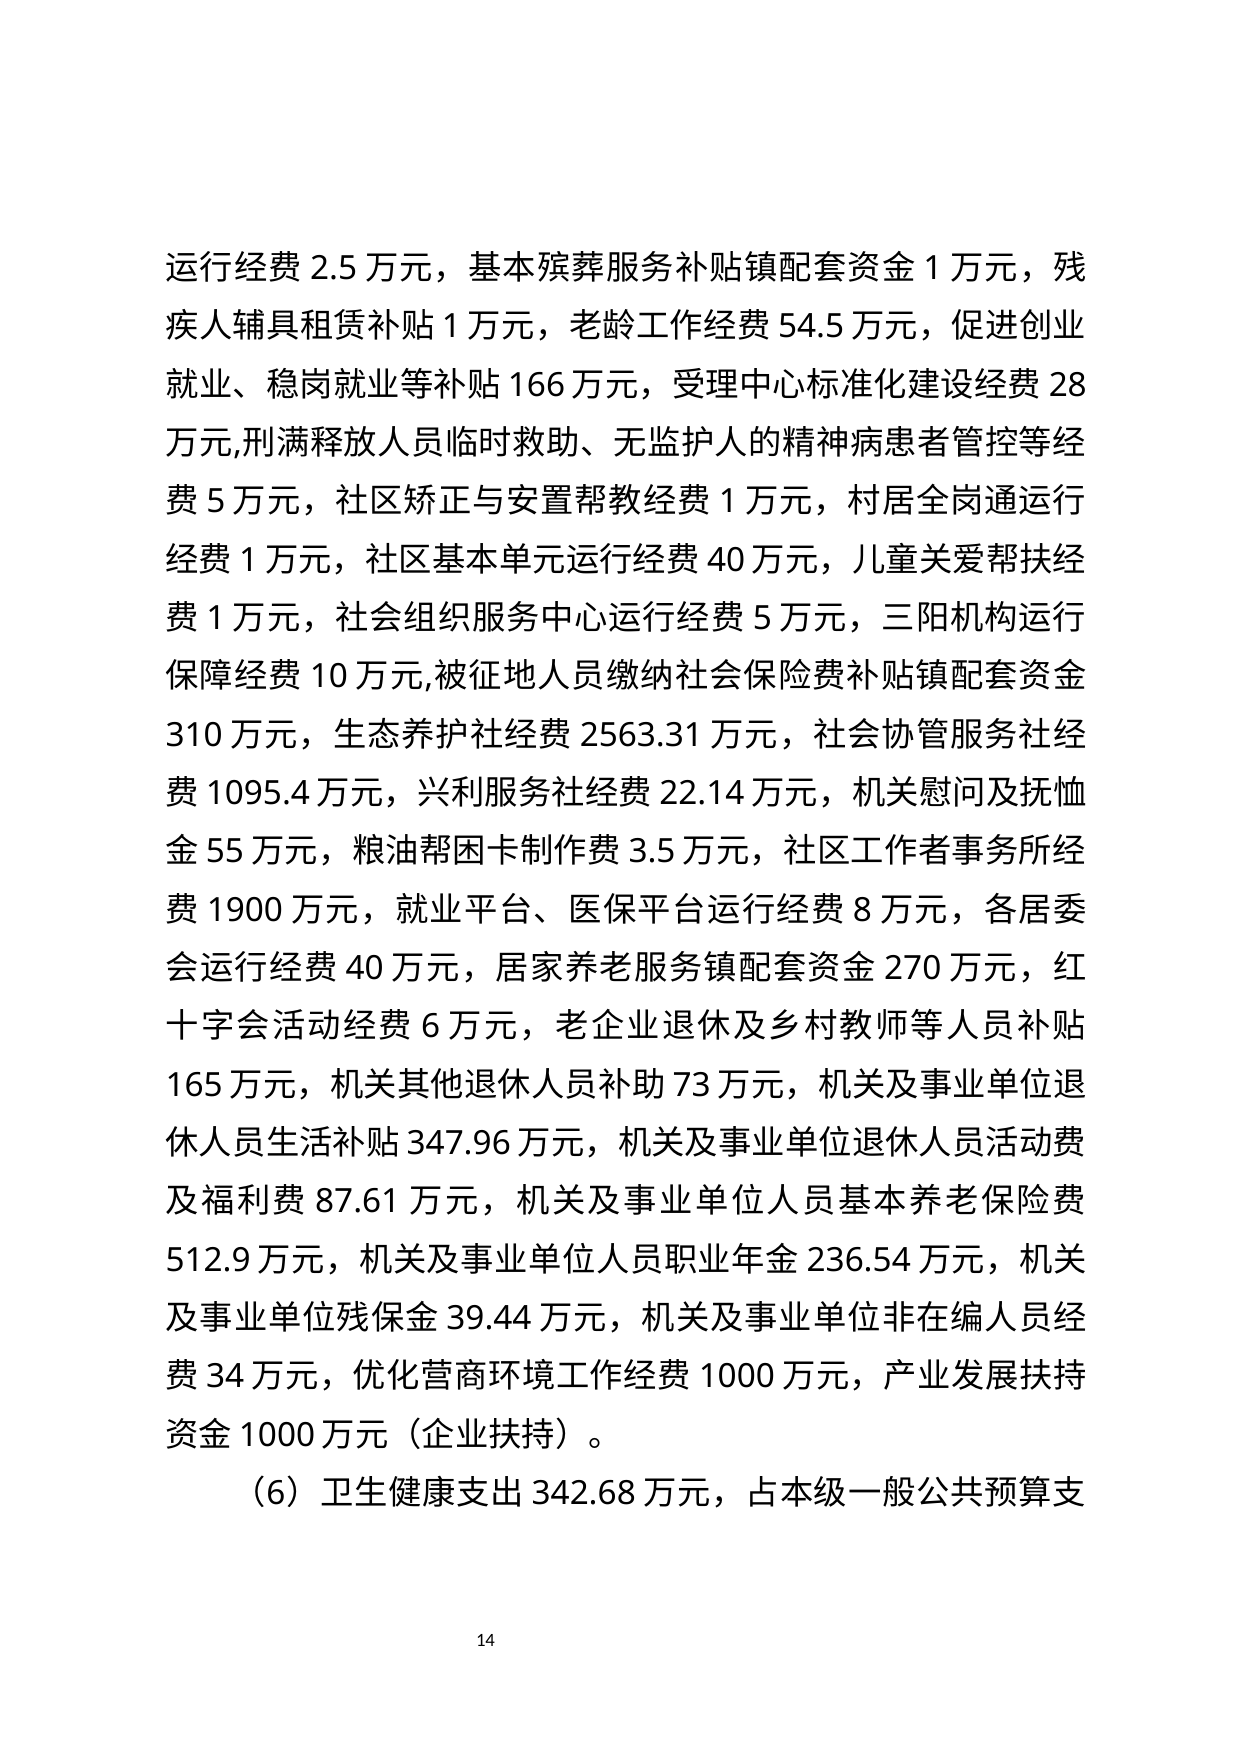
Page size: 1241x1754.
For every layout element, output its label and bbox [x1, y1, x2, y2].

text [165, 1458, 1087, 1516]
text [165, 233, 1087, 1458]
